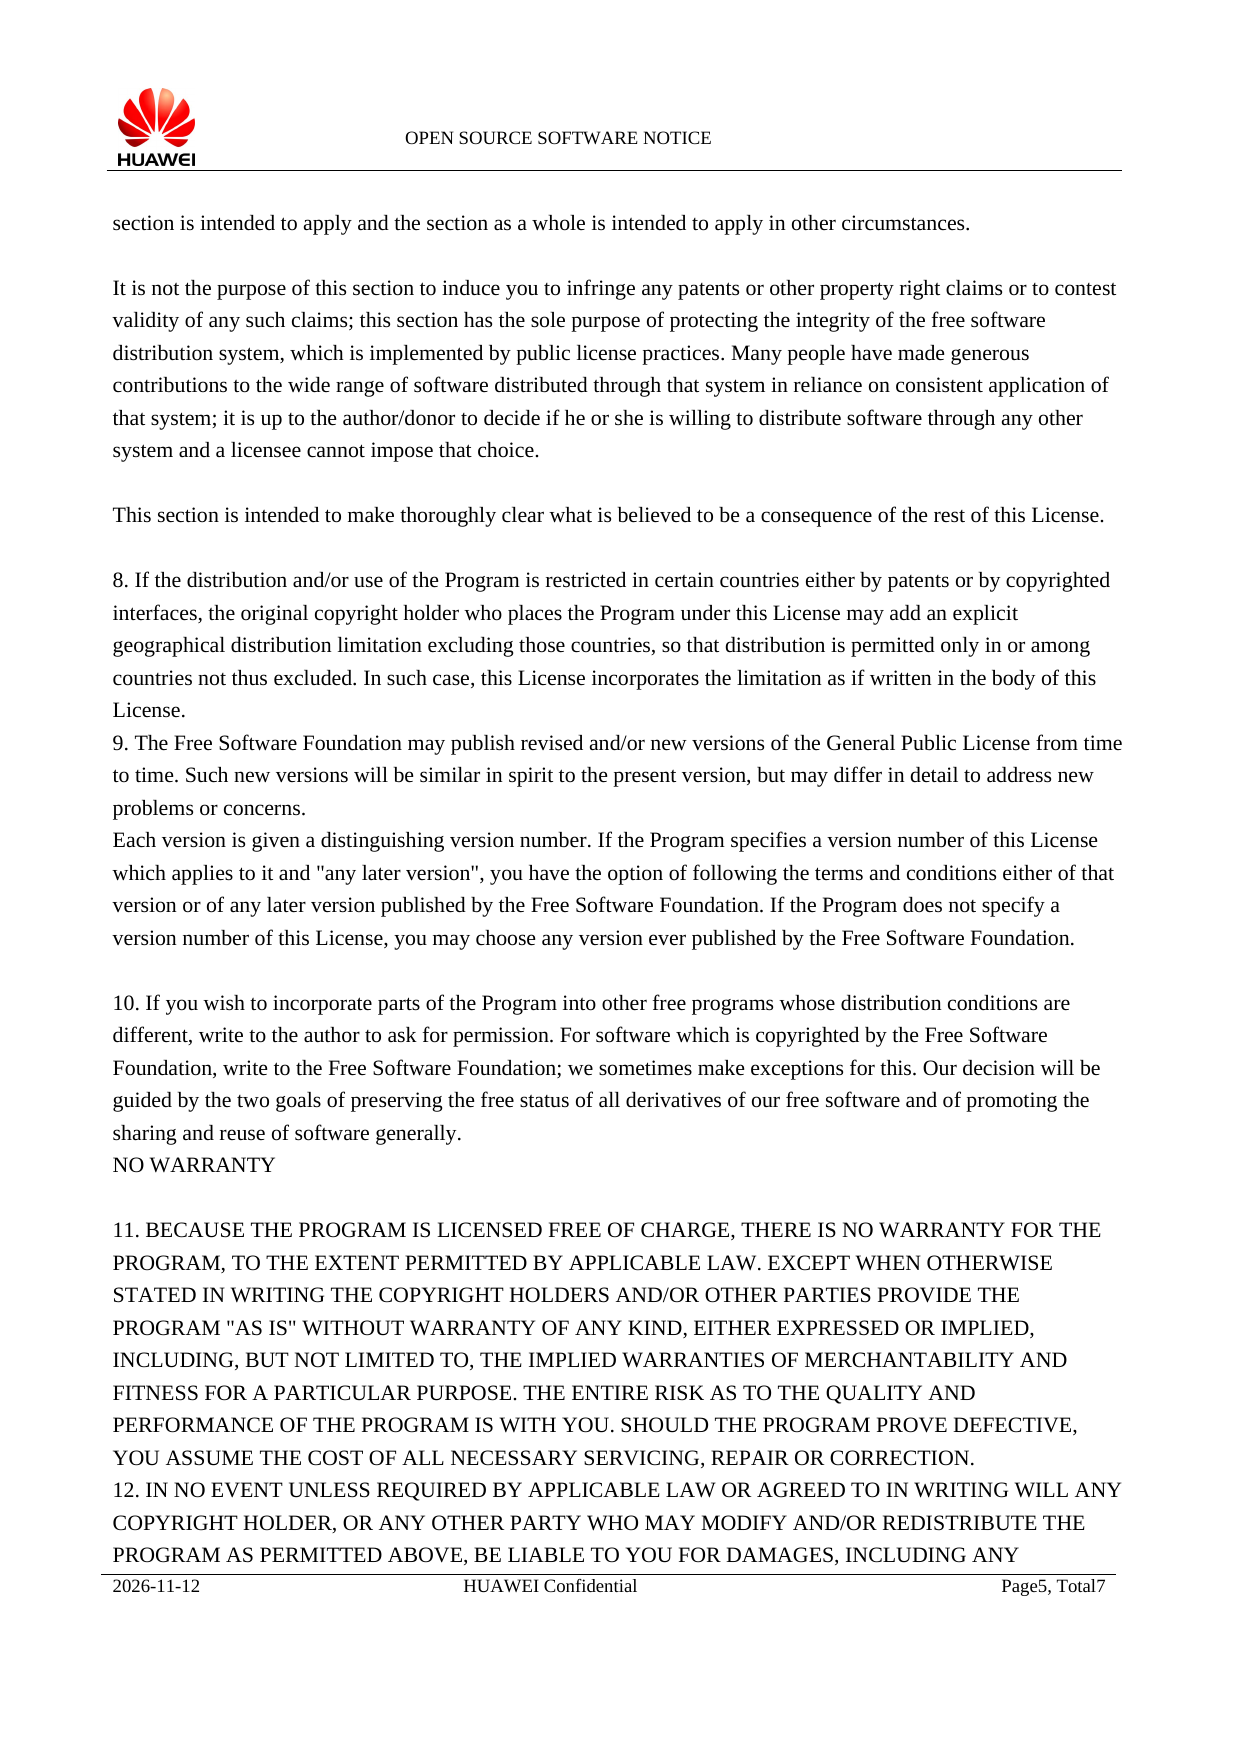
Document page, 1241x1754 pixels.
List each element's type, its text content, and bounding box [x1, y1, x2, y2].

picture [118, 88, 195, 166]
